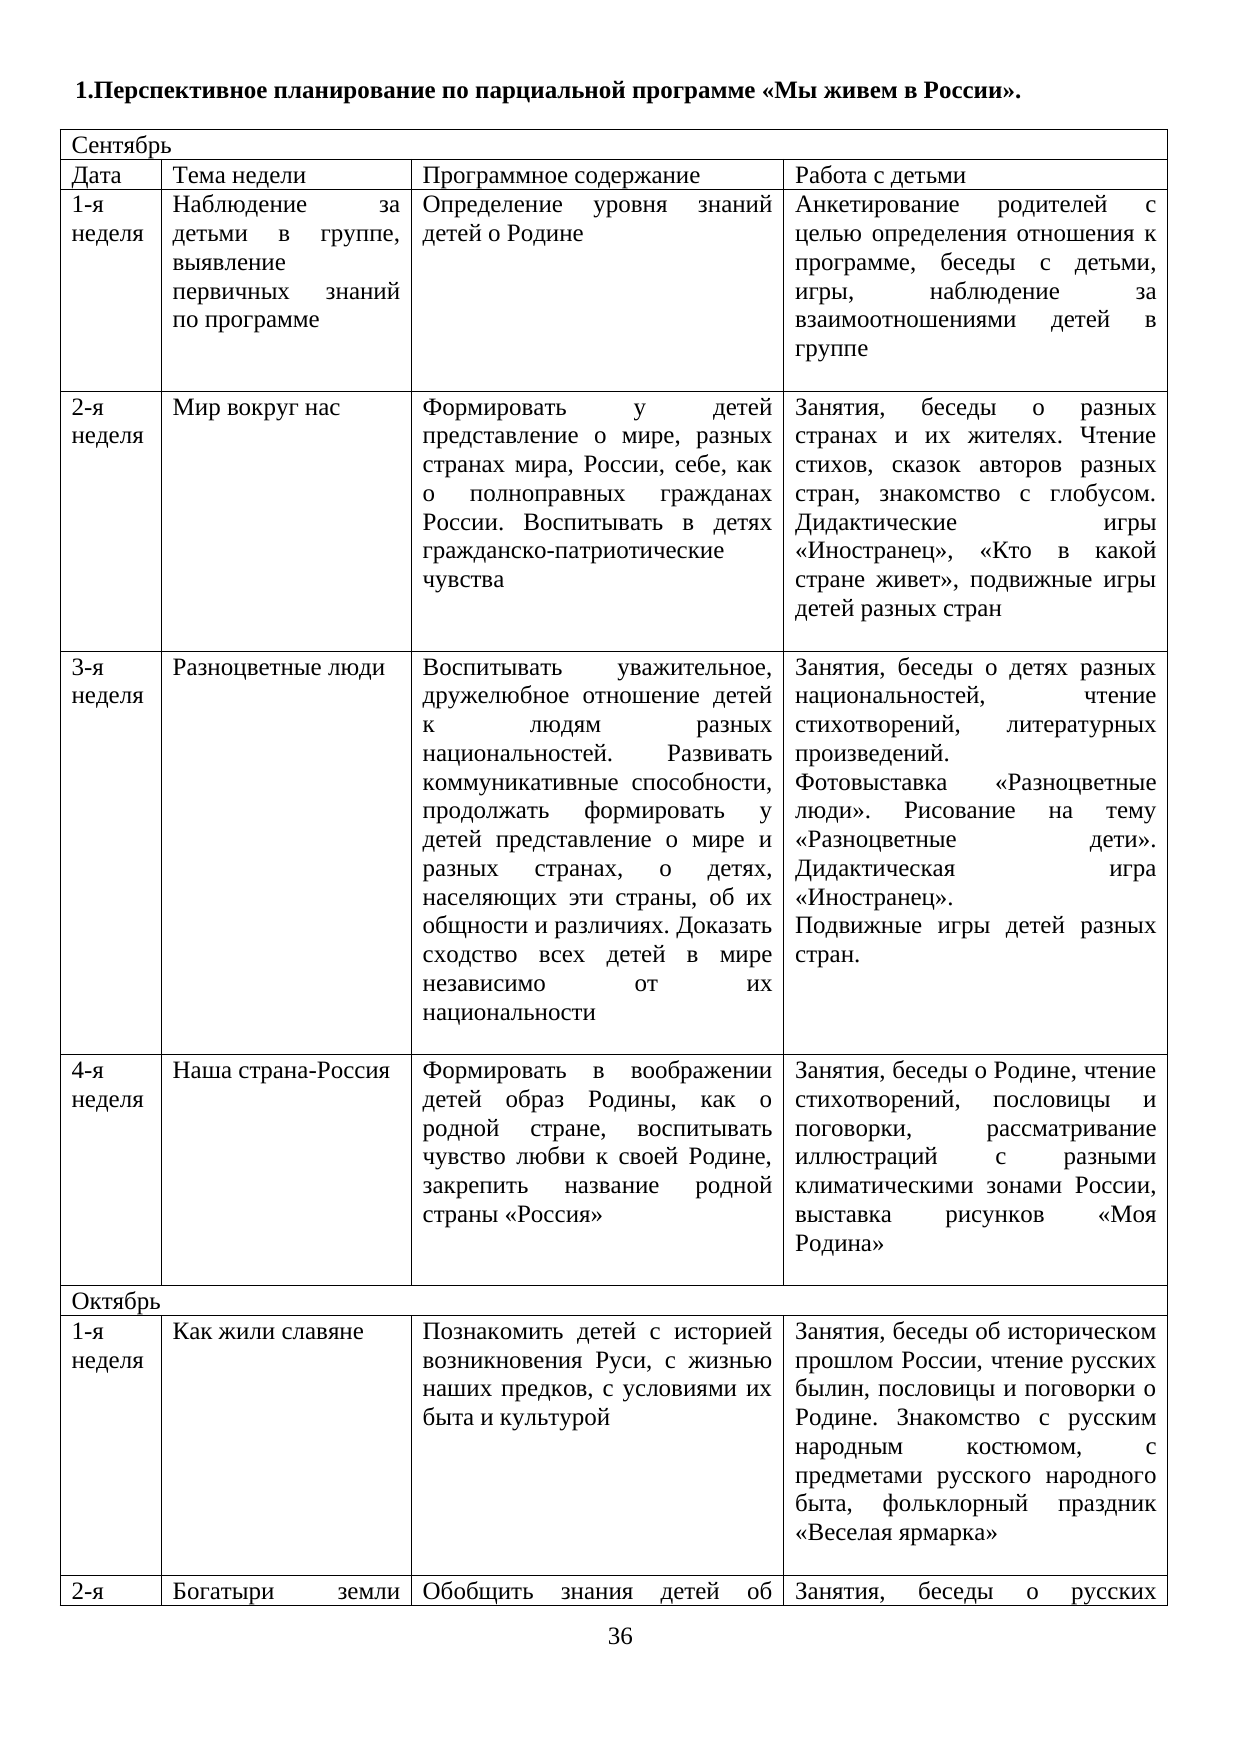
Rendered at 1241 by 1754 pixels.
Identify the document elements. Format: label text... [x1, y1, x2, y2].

table_cell Мир вокруг нас [162, 392, 411, 651]
table_cell 1-я неделя [61, 1316, 161, 1575]
table_header Сентябрь [61, 130, 1167, 159]
table_cell 4-я неделя [61, 1055, 161, 1285]
table_cell Октябрь [61, 1286, 1167, 1315]
table_cell Разноцветные люди [162, 652, 411, 1054]
table_cell Занятия, беседы о разных странах и их жителях. Чтение стихов, сказок авторов разных стран, знакомство с глобусом. Дидактические игры «Иностранец», «Кто в какой стране живет», подвижные игры детей разных стран [784, 392, 1167, 651]
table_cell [784, 1576, 1167, 1604]
table_cell Воспитывать уважительное, дружелюбное отношение детей к людям разных национальностей. Развивать коммуникативные способности, продолжать формировать у детей представление о мире и разных странах, о детях, населяющих эти страны, об их общности и различиях. Доказать сходство всех детей в мире независимо от их национальности [412, 652, 783, 1054]
table_cell Дата [61, 160, 161, 188]
table_cell Анкетирование родителей с целью определения отношения к программе, беседы с детьми, игры, наблюдение за взаимоотношениями детей в группе [784, 190, 1167, 391]
table_cell Работа с детьми [784, 160, 1167, 188]
table_cell Занятия, беседы о детях разных национальностей, чтение стихотворений, литературных произведений. Фотовыставка «Разноцветные люди». Рисование на тему «Разноцветные дети». Дидактическая игра «Иностранец». Подвижные игры детей разных стран. [784, 652, 1167, 1054]
table_cell Познакомить детей с историей возникновения Руси, с жизнью наших предков, с условиями их быта и культурой [412, 1316, 783, 1575]
table_cell Определение уровня знаний детей о Родине [412, 190, 783, 391]
table_cell Формировать в воображении детей образ Родины, как о родной стране, воспитывать чувство любви к своей Родине, закрепить название родной страны «Россия» [412, 1055, 783, 1285]
table_cell Занятия, беседы о Родине, чтение стихотворений, пословицы и поговорки, рассматривание иллюстраций с разными климатическими зонами России, выставка рисунков «Моя Родина» [784, 1055, 1167, 1285]
table_cell 3-я неделя [61, 652, 161, 1054]
table_cell Как жили славяне [162, 1316, 411, 1575]
table_cell 1-я неделя [61, 190, 161, 391]
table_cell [412, 1576, 783, 1604]
table_cell 2-я неделя [61, 1576, 161, 1604]
table_cell Наша страна-Россия [162, 1055, 411, 1285]
table_cell Тема недели [162, 160, 411, 188]
text 1.Перспективное планирование по парциальной программе «Мы живем в России». [75, 75, 1165, 104]
table_cell Программное содержание [412, 160, 783, 188]
table_cell Занятия, беседы об историческом прошлом России, чтение русских былин, пословицы и поговорки о Родине. Знакомство с русским народным костюмом, с предметами русского народного быта, фольклорный праздник «Веселая ярмарка» [784, 1316, 1167, 1575]
table_cell Наблюдение за детьми в группе, выявление первичных знаний по программе [162, 190, 411, 391]
table_cell Формировать у детей представление о мире, разных странах мира, России, себе, как о полноправных гражданах России. Воспитывать в детях гражданско-патриотические чувства [412, 392, 783, 651]
table_cell 2-я неделя [61, 392, 161, 651]
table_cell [162, 1576, 411, 1604]
